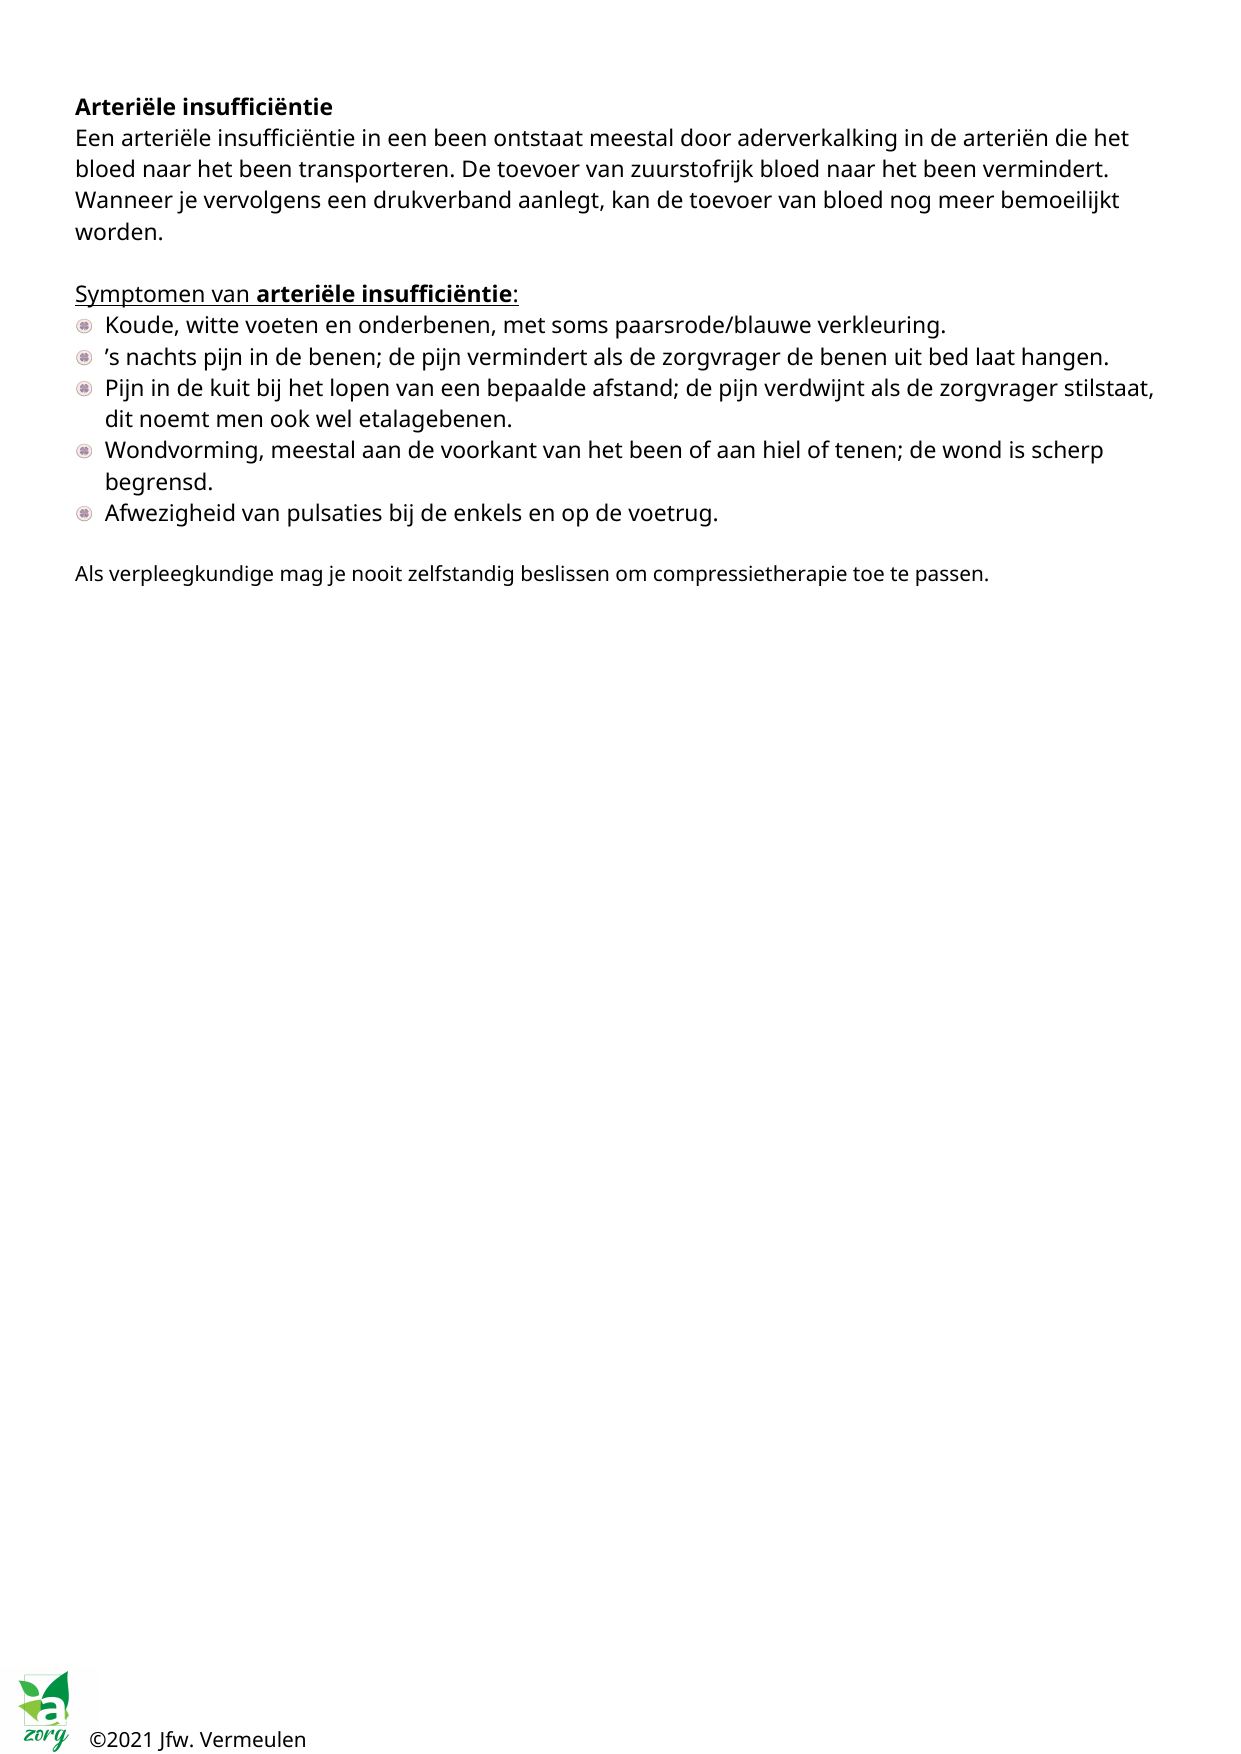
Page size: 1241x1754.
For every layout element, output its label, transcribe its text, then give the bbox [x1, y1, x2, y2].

picture [76, 348, 92, 366]
text Een arteriële insufficiëntie in een been ontstaat meestal door aderverkalking in de arteriën die het bloed naar het been transporteren. De toevoer van zuurstofrijk bloed naar het been vermindert. Wanneer je vervolgens een drukverband aanlegt, kan de toevoer van bloed nog meer bemoeilijkt worden. [75, 122, 1164, 247]
picture [0, 1667, 100, 1754]
text Symptomen van arteriële insufficiëntie: [75, 278, 1164, 309]
picture [76, 317, 92, 334]
list Wondvorming, meestal aan de voorkant van het been of aan hiel of tenen; de wond is scherp begrensd. [75, 434, 1164, 497]
list Afwezigheid van pulsaties bij de enkels en op de voetrug. [75, 497, 1164, 528]
list Koude, witte voeten en onderbenen, met soms paarsrode/blauwe verkleuring. [75, 309, 1164, 341]
list Pijn in de kuit bij het lopen van een bepaalde afstand; de pijn verdwijnt als de zorgvrager stilstaat, dit noemt men ook wel etalagebenen. [75, 372, 1164, 434]
text Arteriële insufficiëntie [75, 91, 1164, 122]
picture [76, 442, 92, 459]
picture [76, 379, 92, 397]
picture [76, 504, 92, 522]
text Als verpleegkundige mag je nooit zelfstandig beslissen om compressietherapie toe te passen. [75, 559, 1164, 588]
list ’s nachts pijn in de benen; de pijn vermindert als de zorgvrager de benen uit bed laat hangen. [75, 341, 1164, 372]
